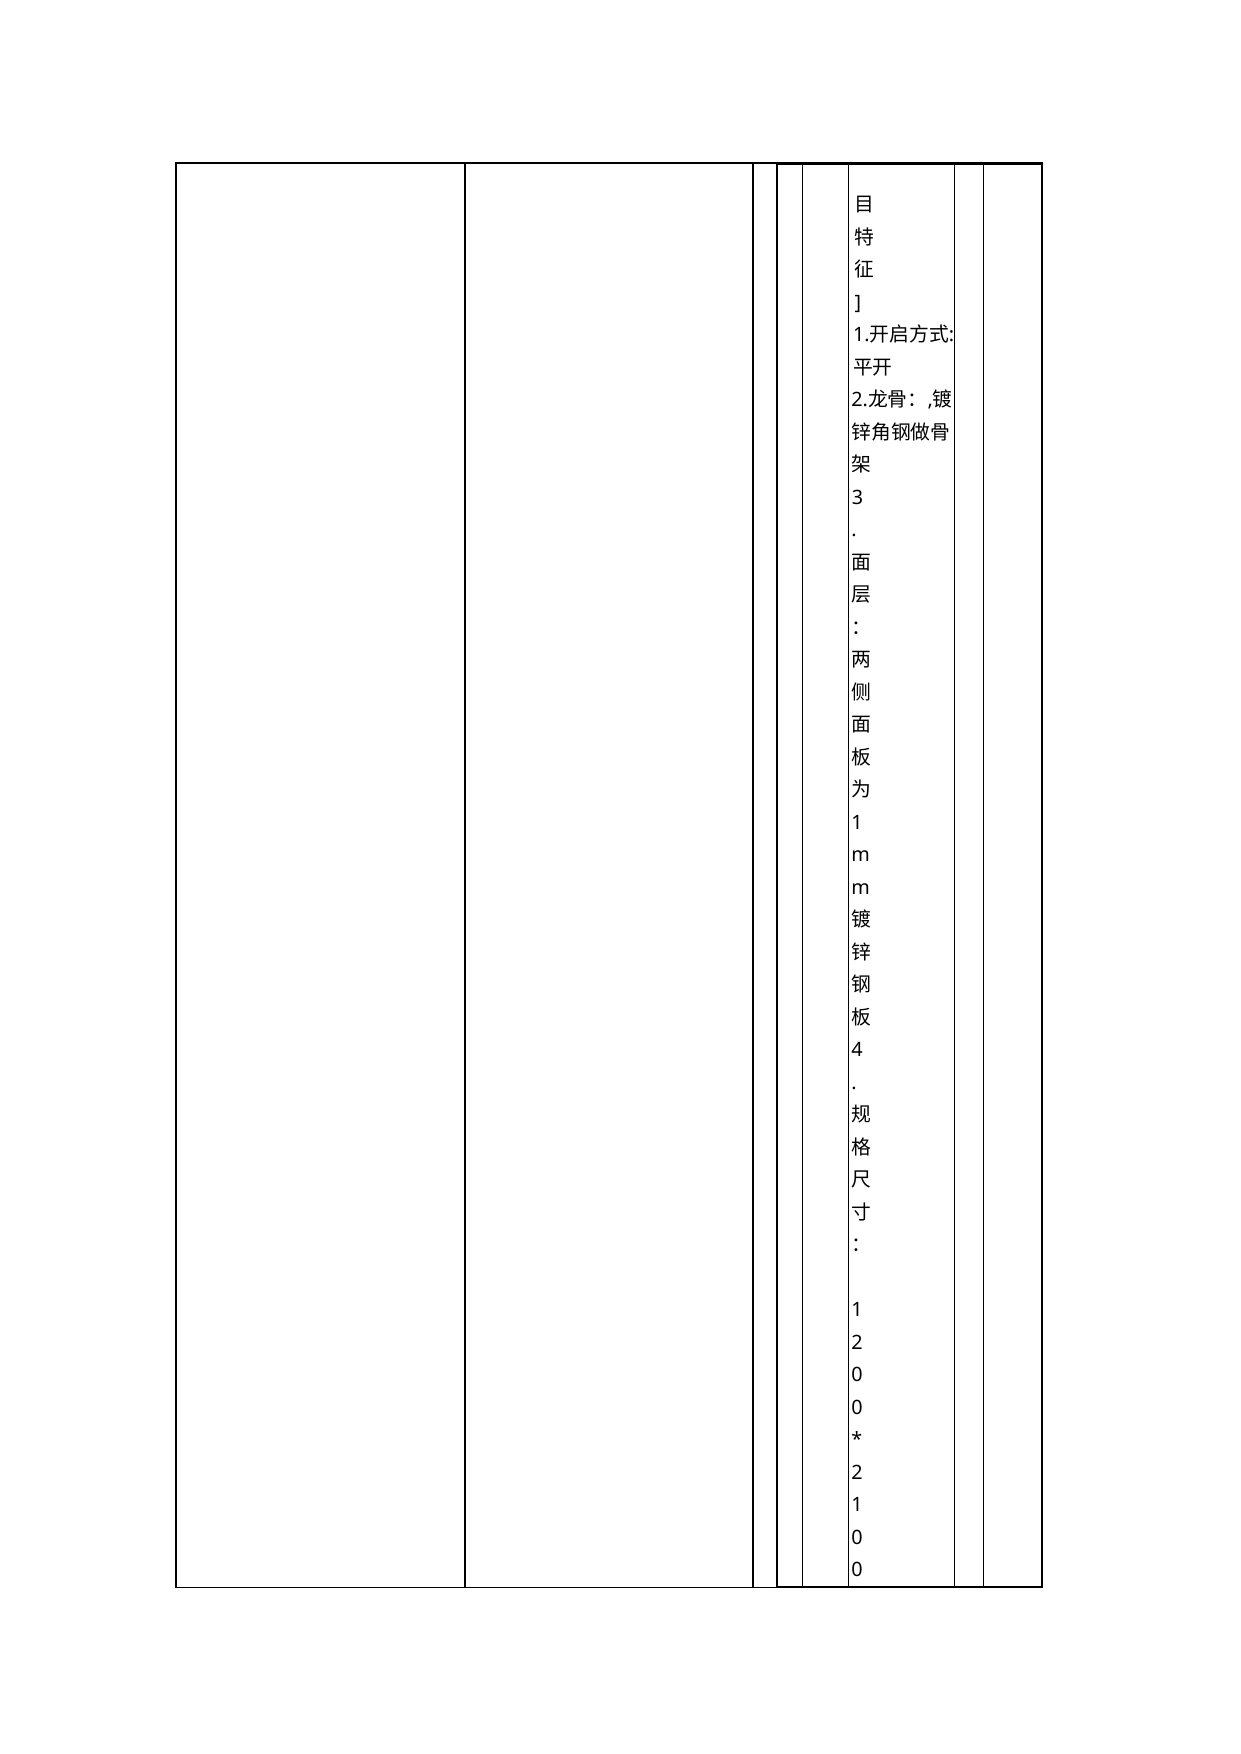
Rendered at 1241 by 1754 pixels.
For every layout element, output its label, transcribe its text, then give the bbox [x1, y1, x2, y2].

table_cell [466, 164, 752, 1587]
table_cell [803, 165, 848, 1586]
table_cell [754, 164, 776, 1587]
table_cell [984, 165, 1041, 1586]
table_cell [778, 165, 802, 1586]
table_cell 1 [177, 164, 464, 1587]
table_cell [849, 165, 954, 1586]
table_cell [955, 165, 983, 1586]
